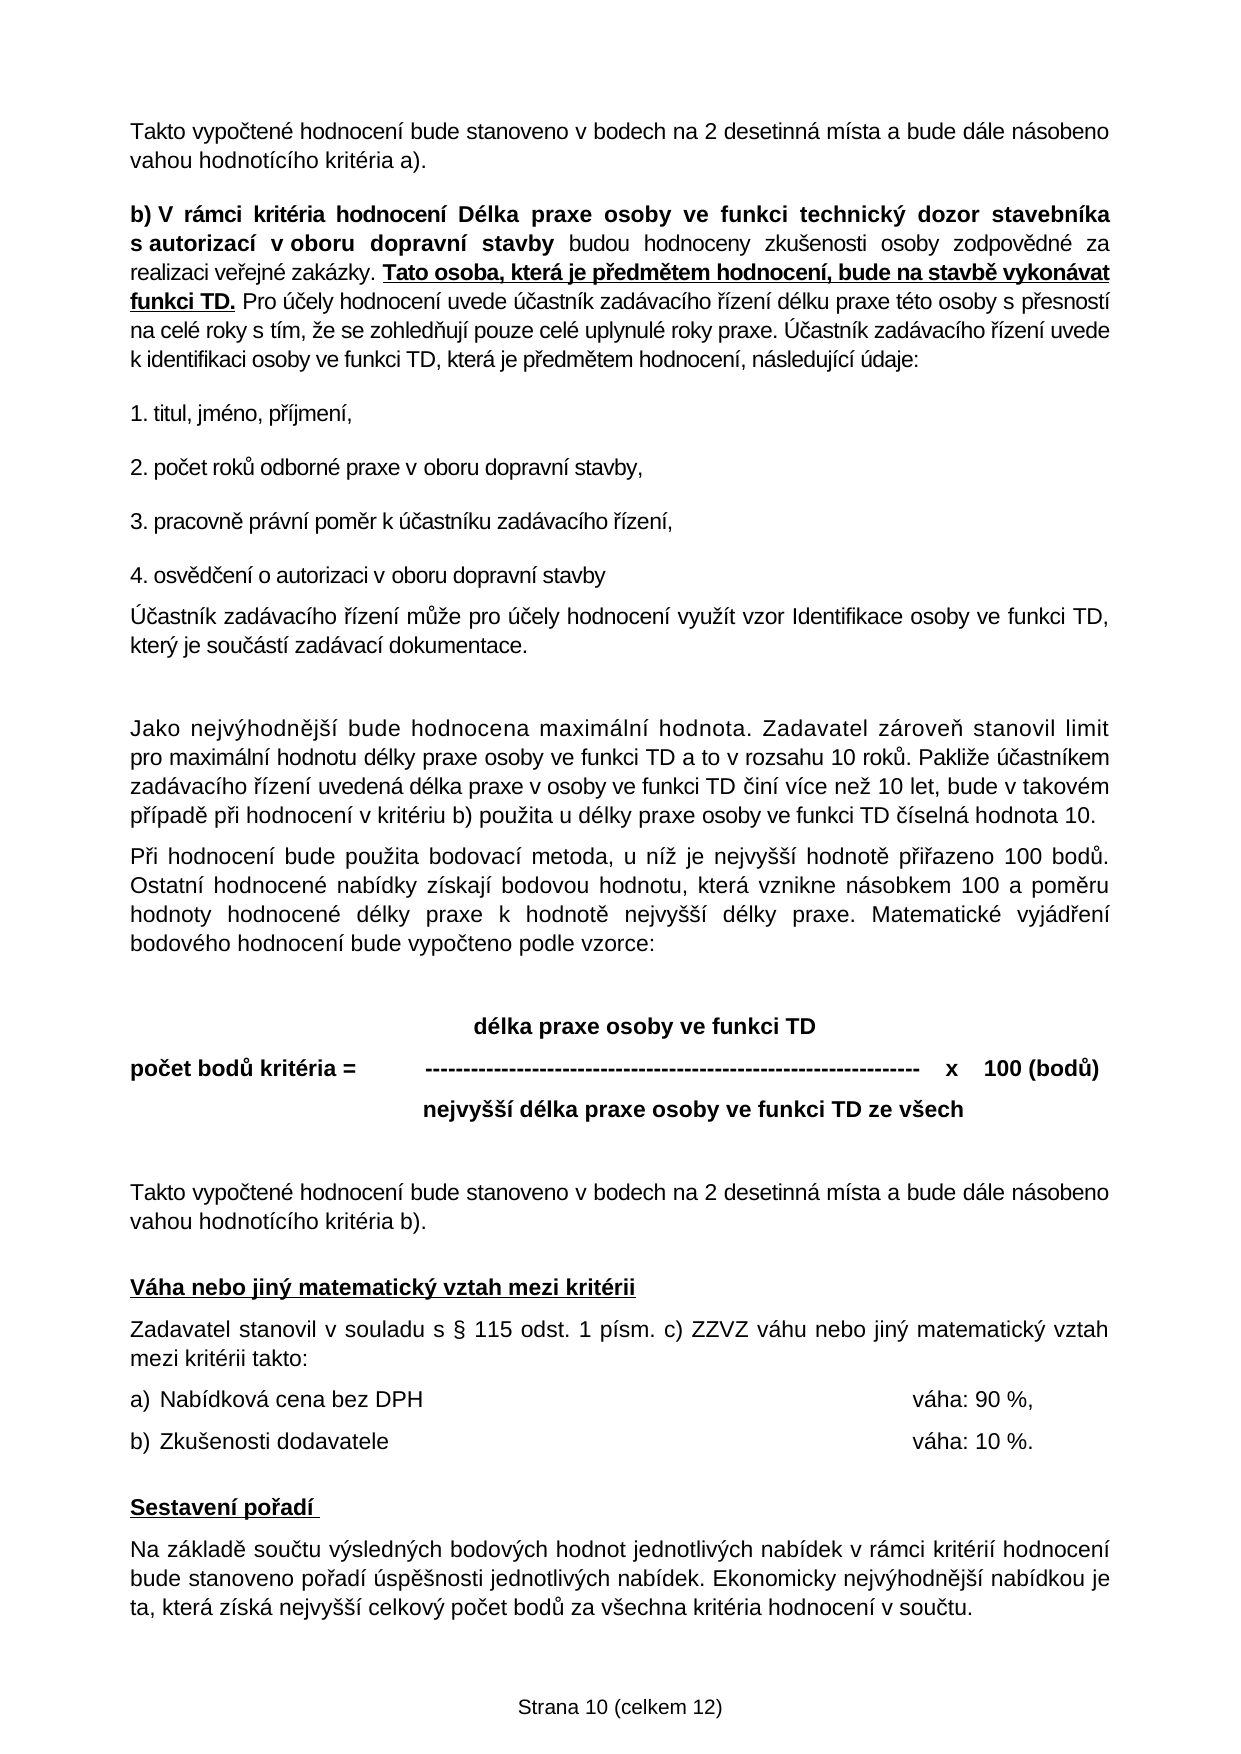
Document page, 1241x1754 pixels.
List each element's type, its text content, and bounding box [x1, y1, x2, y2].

text 3. pracovně právní poměr k účastníku zadávacího řízení, [130, 508, 1110, 534]
text Jako nejvýhodnější bude hodnocena maximální hodnota. Zadavatel zároveň stanovil limit pro maximální hodnotu délky praxe osoby ve funkci TD a to v rozsahu 10 roků. Pakliže účastníkem zadávacího řízení uvedená délka praxe v osoby ve funkci TD činí více než 10 let, bude v takovém případě při hodnocení v kritériu b) použita u délky praxe osoby ve funkci TD číselná hodnota 10. [130, 715, 1110, 828]
text Účastník zadávacího řízení může pro účely hodnocení využít vzor Identifikace osoby ve funkci TD, který je součástí zadávací dokumentace. [130, 603, 1110, 658]
text 1. titul, jméno, příjmení, [130, 400, 1110, 426]
text Takto vypočtené hodnocení bude stanoveno v bodech na 2 desetinná místa a bude dále násobeno vahou hodnotícího kritéria b). [130, 1179, 1110, 1234]
text Váha nebo jiný matematický vztah mezi kritérii [130, 1274, 1110, 1301]
text nejvyšší délka praxe osoby ve funkci TD ze všech [130, 1096, 1110, 1122]
text b) V rámci kritéria hodnocení Délka praxe osoby ve funkci technický dozor stavebníka s autorizací v oboru dopravní stavby budou hodnoceny zkušenosti osoby zodpovědné za realizaci veřejné zakázky. Tato osoba, která je předmětem hodnocení, bude na stavbě vykonávat funkci TD. Pro účely hodnocení uvede účastník zadávacího řízení délku praxe této osoby s přesností na celé roky s tím, že se zohledňují pouze celé uplynulé roky praxe. Účastník zadávacího řízení uvede k identifikaci osoby ve funkci TD, která je předmětem hodnocení, následující údaje: [130, 201, 1110, 372]
text Sestavení pořadí [130, 1494, 1110, 1521]
text Na základě součtu výsledných bodových hodnot jednotlivých nabídek v rámci kritérií hodnocení bude stanoveno pořadí úspěšnosti jednotlivých nabídek. Ekonomicky nejvýhodnější nabídkou je ta, která získá nejvyšší celkový počet bodů za všechna kritéria hodnocení v součtu. [130, 1536, 1110, 1620]
text b) Zkušenosti dodavatele váha: 10 %. [130, 1428, 1110, 1454]
text délka praxe osoby ve funkci TD [130, 1013, 1110, 1039]
text 4. osvědčení o autorizaci v oboru dopravní stavby [130, 562, 1110, 588]
text Zadavatel stanovil v souladu s § 115 odst. 1 písm. c) ZZVZ váhu nebo jiný matematický vztah mezi kritérii takto: [130, 1316, 1110, 1371]
text Takto vypočtené hodnocení bude stanoveno v bodech na 2 desetinná místa a bude dále násobeno vahou hodnotícího kritéria a). [130, 118, 1110, 173]
text 2. počet roků odborné praxe v oboru dopravní stavby, [130, 454, 1110, 480]
text a) Nabídková cena bez DPH váha: 90 %, [130, 1386, 1110, 1413]
text Při hodnocení bude použita bodovací metoda, u níž je nejvyšší hodnotě přiřazeno 100 bodů. Ostatní hodnocené nabídky získají bodovou hodnotu, která vznikne násobkem 100 a poměru hodnoty hodnocené délky praxe k hodnotě nejvyšší délky praxe. Matematické vyjádření bodového hodnocení bude vypočteno podle vzorce: [130, 843, 1110, 957]
text počet bodů kritéria = ----------------------------------------------------------------- x 100 (bodů) [130, 1054, 1110, 1081]
